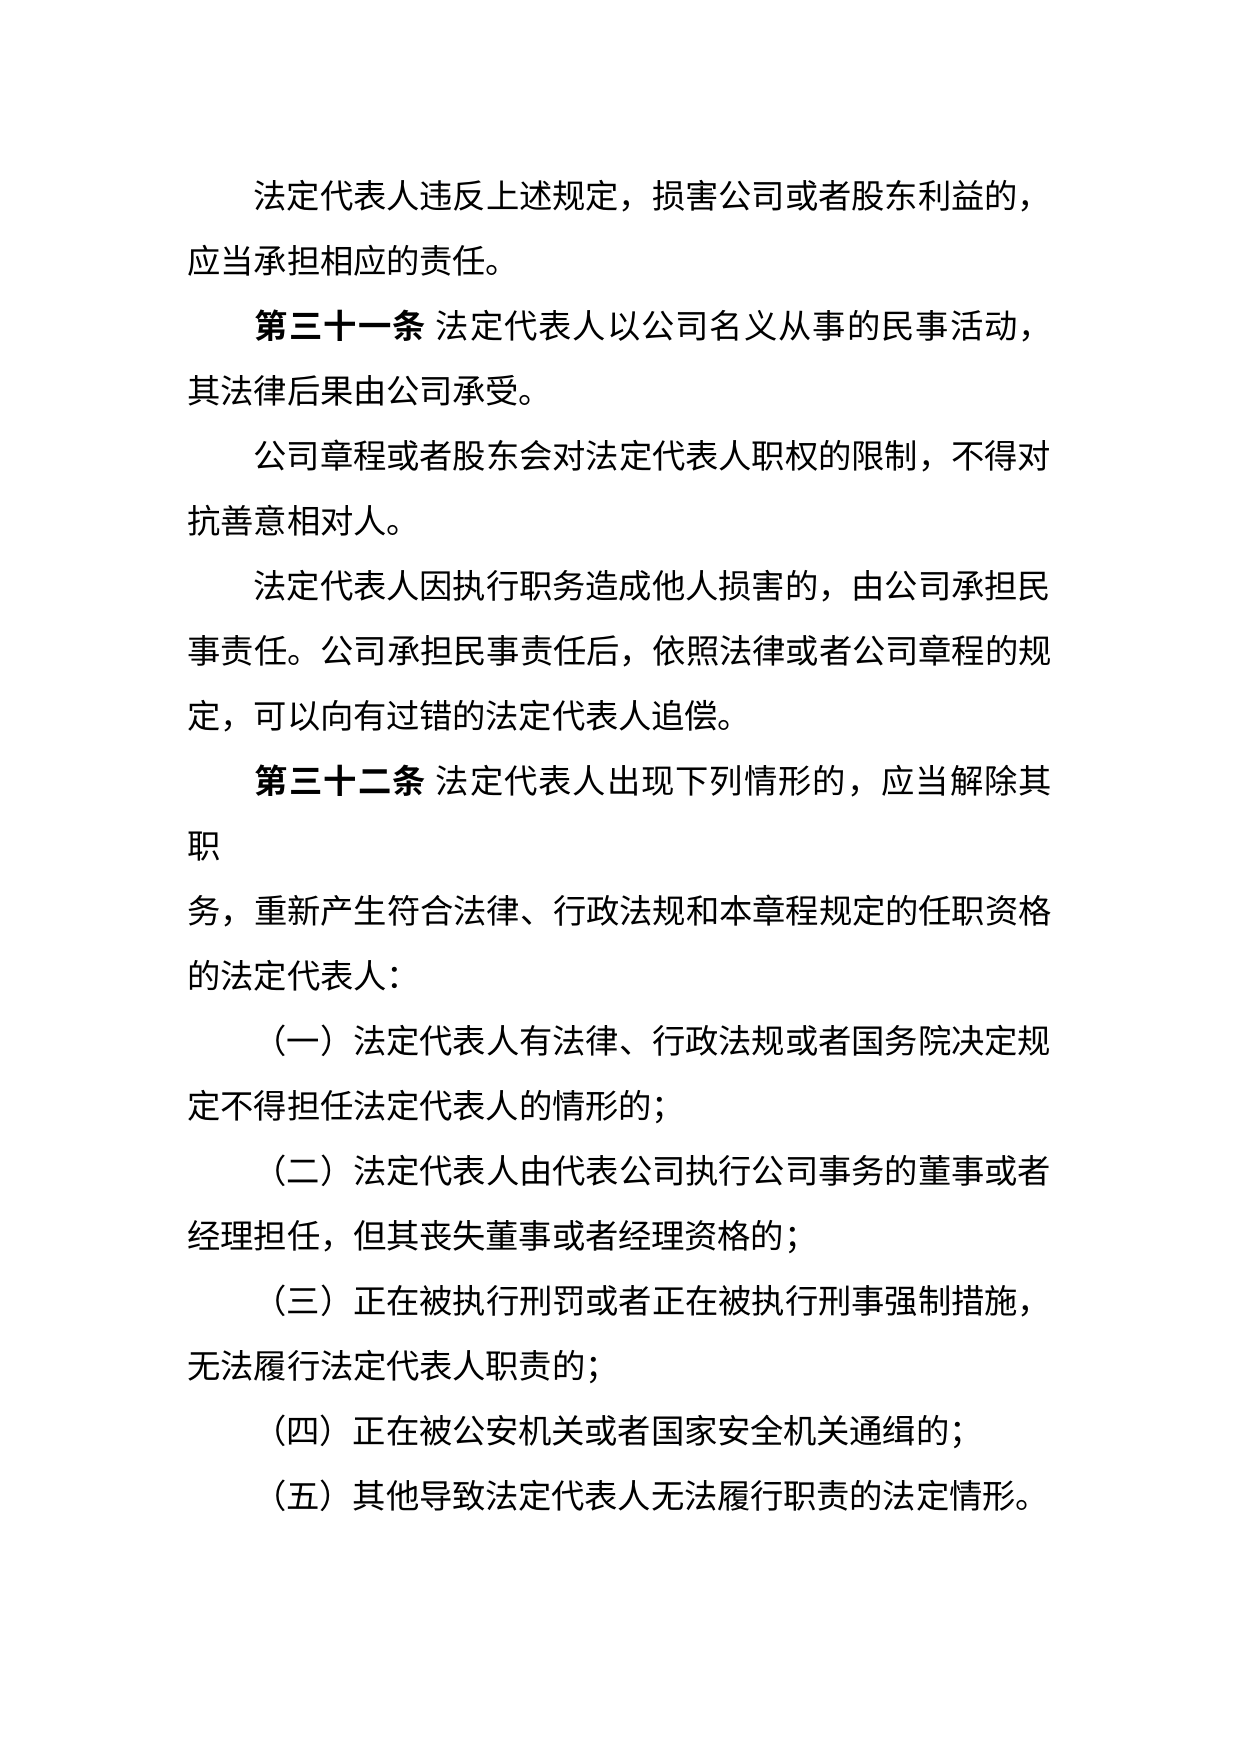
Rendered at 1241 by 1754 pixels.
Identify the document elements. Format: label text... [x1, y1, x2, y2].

text （四）正在被公安机关或者国家安全机关通缉的； [187, 1397, 1053, 1462]
text 第三十二条 法定代表人出现下列情形的，应当解除其职 [187, 747, 1053, 877]
text 法定代表人因执行职务造成他人损害的，由公司承担民事责任。公司承担民事责任后，依照法律或者公司章程的规定，可以向有过错的法定代表人追偿。 [187, 552, 1053, 747]
text 第三十一条 法定代表人以公司名义从事的民事活动，其法律后果由公司承受。 [187, 292, 1053, 422]
text 公司章程或者股东会对法定代表人职权的限制，不得对抗善意相对人。 [187, 422, 1053, 552]
text （三）正在被执行刑罚或者正在被执行刑事强制措施， 无法履行法定代表人职责的； [187, 1267, 1053, 1397]
text 务，重新产生符合法律、行政法规和本章程规定的任职资格的法定代表人： [187, 877, 1053, 1007]
text （二）法定代表人由代表公司执行公司事务的董事或者经理担任，但其丧失董事或者经理资格的； [187, 1137, 1053, 1267]
text （五）其他导致法定代表人无法履行职责的法定情形。 [187, 1462, 1053, 1527]
text （一）法定代表人有法律、行政法规或者国务院决定规定不得担任法定代表人的情形的； [187, 1007, 1053, 1137]
text 法定代表人违反上述规定，损害公司或者股东利益的， 应当承担相应的责任。 [187, 162, 1053, 292]
